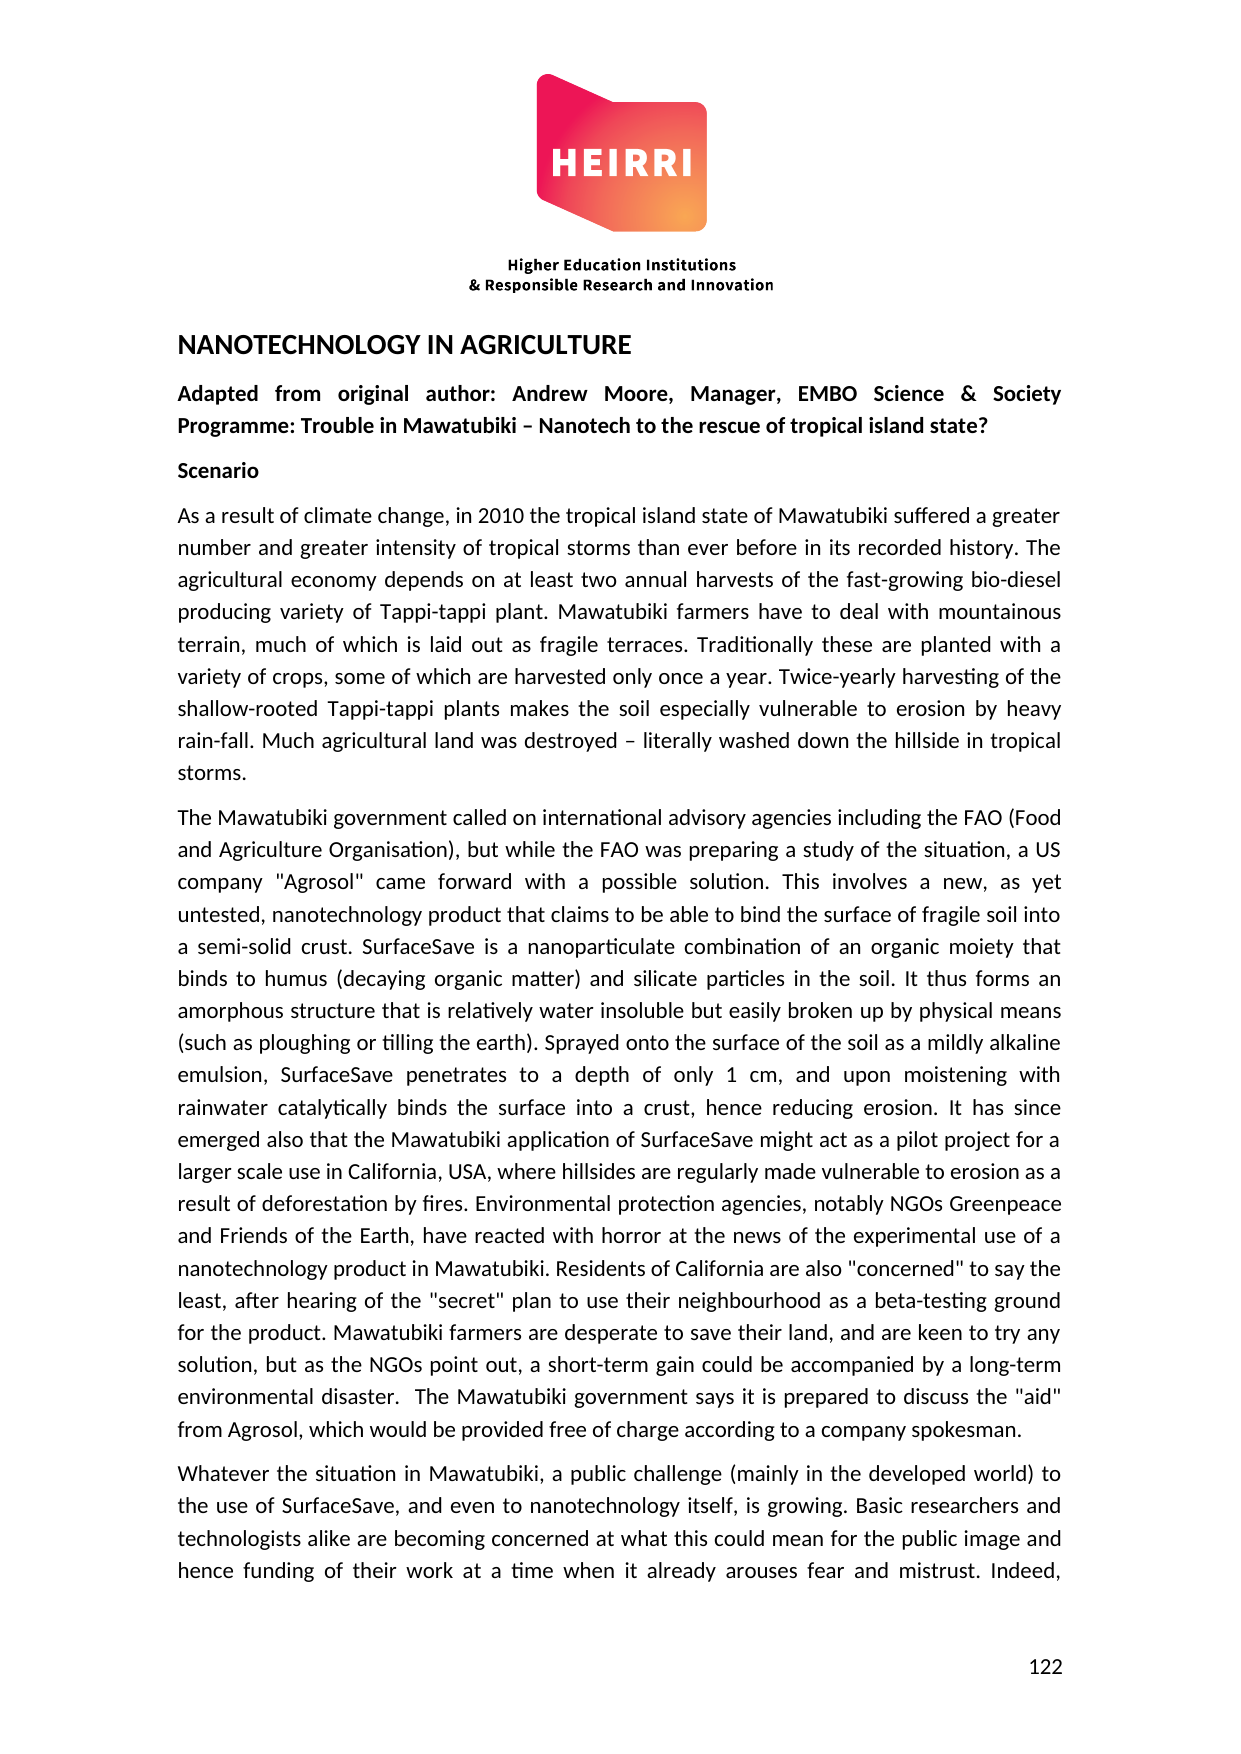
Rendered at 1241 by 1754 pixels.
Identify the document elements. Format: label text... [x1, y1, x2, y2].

text Adapted from original author: Andrew Moore, Manager, EMBO Science & Society Programme: Trouble in Mawatubiki – Nanotech to the rescue of tropical island state? [177, 379, 1063, 439]
text Scenario [177, 456, 1063, 484]
text As a result of climate change, in 2010 the tropical island state of Mawatubiki suffered a greater number and greater intensity of tropical storms than ever before in its recorded history. The agricultural economy depends on at least two annual harvests of the fast-growing bio-diesel producing variety of Tappi-tappi plant. Mawatubiki farmers have to deal with mountainous terrain, much of which is laid out as fragile terraces. Traditionally these are planted with a variety of crops, some of which are harvested only once a year. Twice-yearly harvesting of the shallow-rooted Tappi-tappi plants makes the soil especially vulnerable to erosion by heavy rain-fall. Much agricultural land was destroyed – literally washed down the hillside in tropical storms. [177, 501, 1063, 786]
text The Mawatubiki government called on international advisory agencies including the FAO (Food and Agriculture Organisation), but while the FAO was preparing a study of the situation, a US company "Agrosol" came forward with a possible solution. This involves a new, as yet untested, nanotechnology product that claims to be able to bind the surface of fragile soil into a semi-solid crust. SurfaceSave is a nanoparticulate combination of an organic moiety that binds to humus (decaying organic matter) and silicate particles in the soil. It thus forms an amorphous structure that is relatively water insoluble but easily broken up by physical means (such as ploughing or tilling the earth). Sprayed onto the surface of the soil as a mildly alkaline emulsion, SurfaceSave penetrates to a depth of only 1 cm, and upon moistening with rainwater catalytically binds the surface into a crust, hence reducing erosion. It has since emerged also that the Mawatubiki application of SurfaceSave might act as a pilot project for a larger scale use in California, USA, where hillsides are regularly made vulnerable to erosion as a result of deforestation by fires. Environmental protection agencies, notably NGOs Greenpeace and Friends of the Earth, have reacted with horror at the news of the experimental use of a nanotechnology product in Mawatubiki. Residents of California are also "concerned" to say the least, after hearing of the "secret" plan to use their neighbourhood as a beta-testing ground for the product. Mawatubiki farmers are desperate to save their land, and are keen to try any solution, but as the NGOs point out, a short-term gain could be accompanied by a long-term environmental disaster. The Mawatubiki government says it is prepared to discuss the "aid" from Agrosol, which would be provided free of charge according to a company spokesman. [177, 803, 1063, 1443]
picture [469, 74, 773, 293]
text NANOTECHNOLOGY IN AGRICULTURE [177, 326, 1063, 362]
